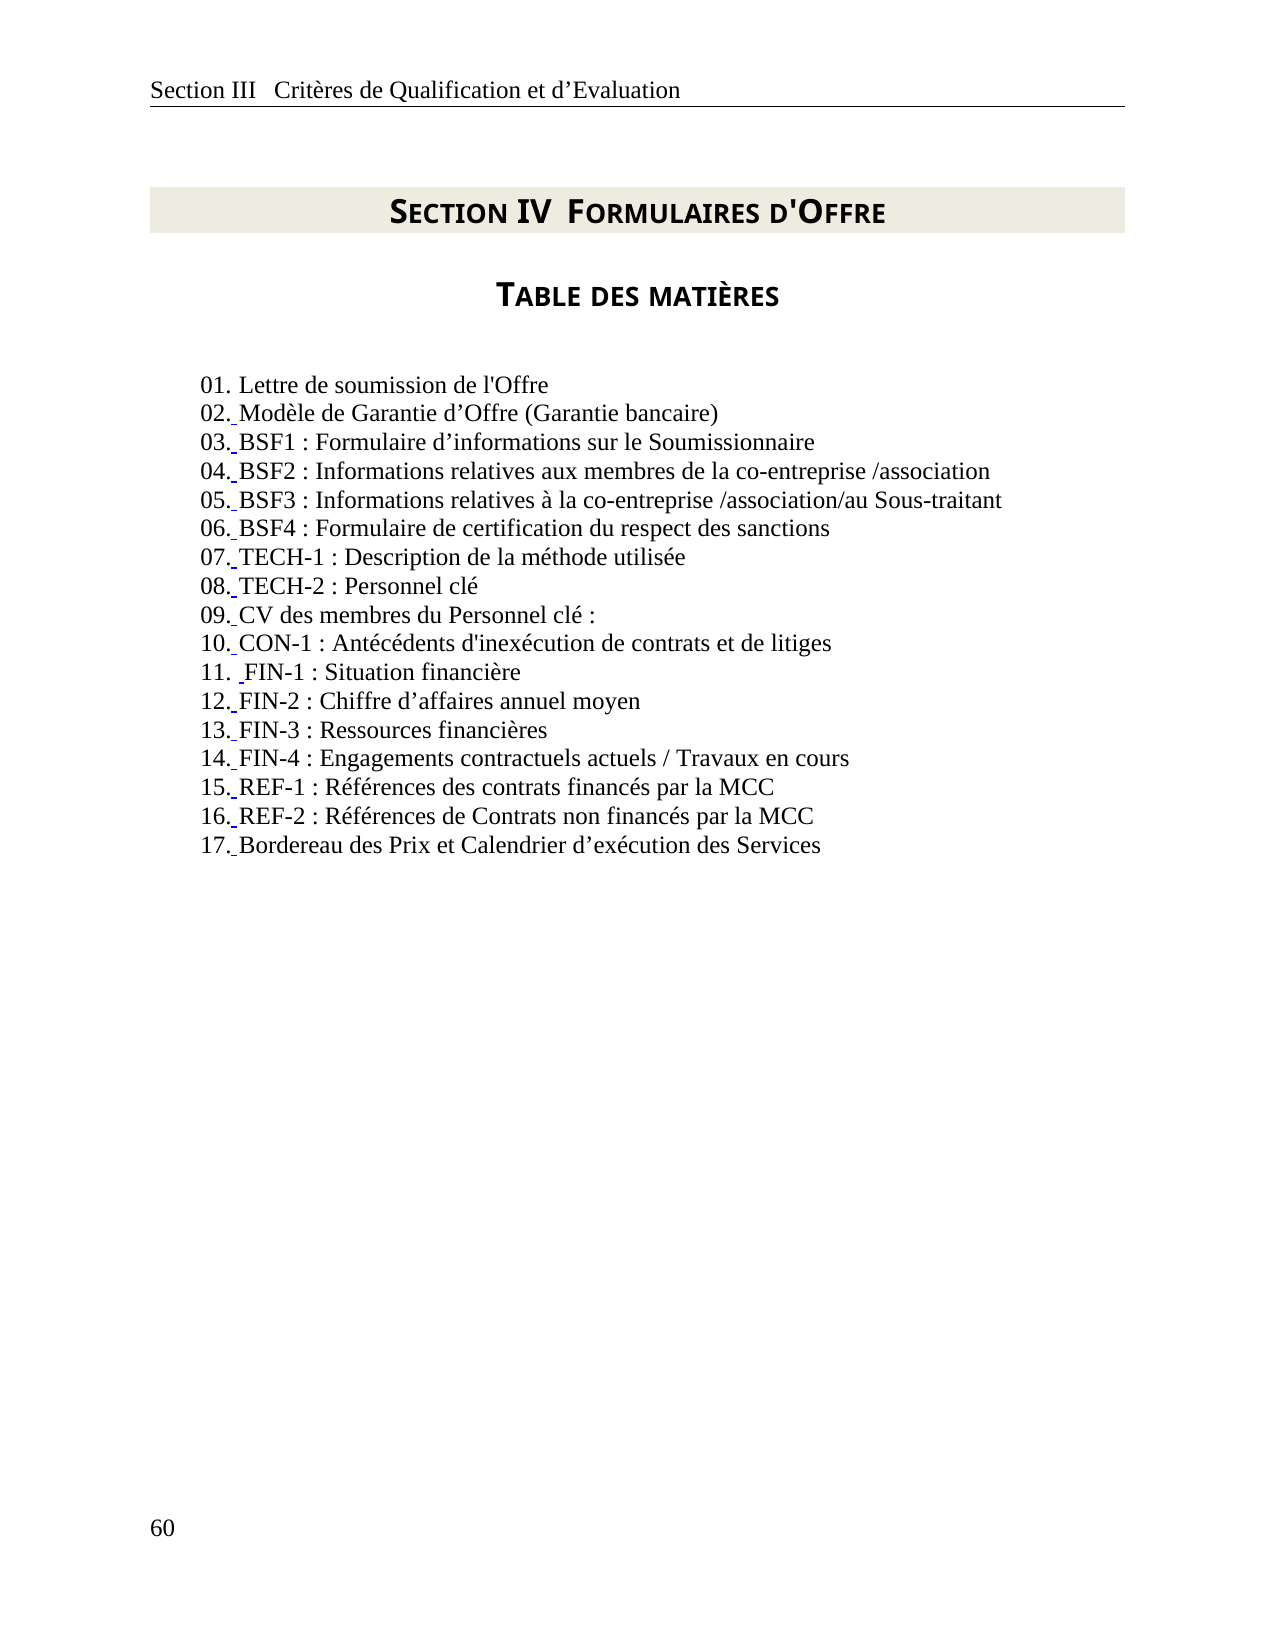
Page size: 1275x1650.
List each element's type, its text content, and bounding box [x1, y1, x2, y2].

text 15. REF-1 : Références des contrats financés par la MCC 82 [200, 772, 1125, 801]
text 05. BSF3 : Informations relatives à la co-entreprise /association/au Sous-traitant 69 [200, 485, 1125, 513]
text 11. FIN-1 : Situation financière 77 [200, 657, 1125, 686]
text 02. Modèle de Garantie d’Offre (Garantie bancaire) 65 [200, 398, 1125, 427]
text 10. CON-1 : Antécédents d'inexécution de contrats et de litiges 74 [200, 628, 1125, 657]
text 07. TECH-1 : Description de la méthode utilisée 71 [200, 542, 1125, 571]
text 04. BSF2 : Informations relatives aux membres de la co-entreprise /association 68 [200, 456, 1125, 485]
text 06. BSF4 : Formulaire de certification du respect des sanctions 70 [200, 513, 1125, 542]
text 09. CV des membres du Personnel clé : 73 [200, 600, 1125, 628]
text 14. FIN-4 : Engagements contractuels actuels / Travaux en cours 81 [200, 743, 1125, 772]
text 08. TECH-2 : Personnel clé 72 [200, 571, 1125, 600]
subtitle Table des matières [150, 270, 1125, 316]
text 12. FIN-2 : Chiffre d’affaires annuel moyen 79 [200, 686, 1125, 715]
subtitle Section IV Formulaires d'Offre [150, 187, 1125, 233]
text 13. FIN-3 : Ressources financières 80 [200, 715, 1125, 743]
text 17. Bordereau des Prix et Calendrier d’exécution des Services 84 [200, 830, 1125, 858]
text 16. REF-2 : Références de Contrats non financés par la MCC 83 [200, 801, 1125, 830]
text 01. Lettre de soumission de l'Offre 61 [200, 370, 1125, 398]
text 03. BSF1 : Formulaire d’informations sur le Soumissionnaire 67 [200, 427, 1125, 456]
